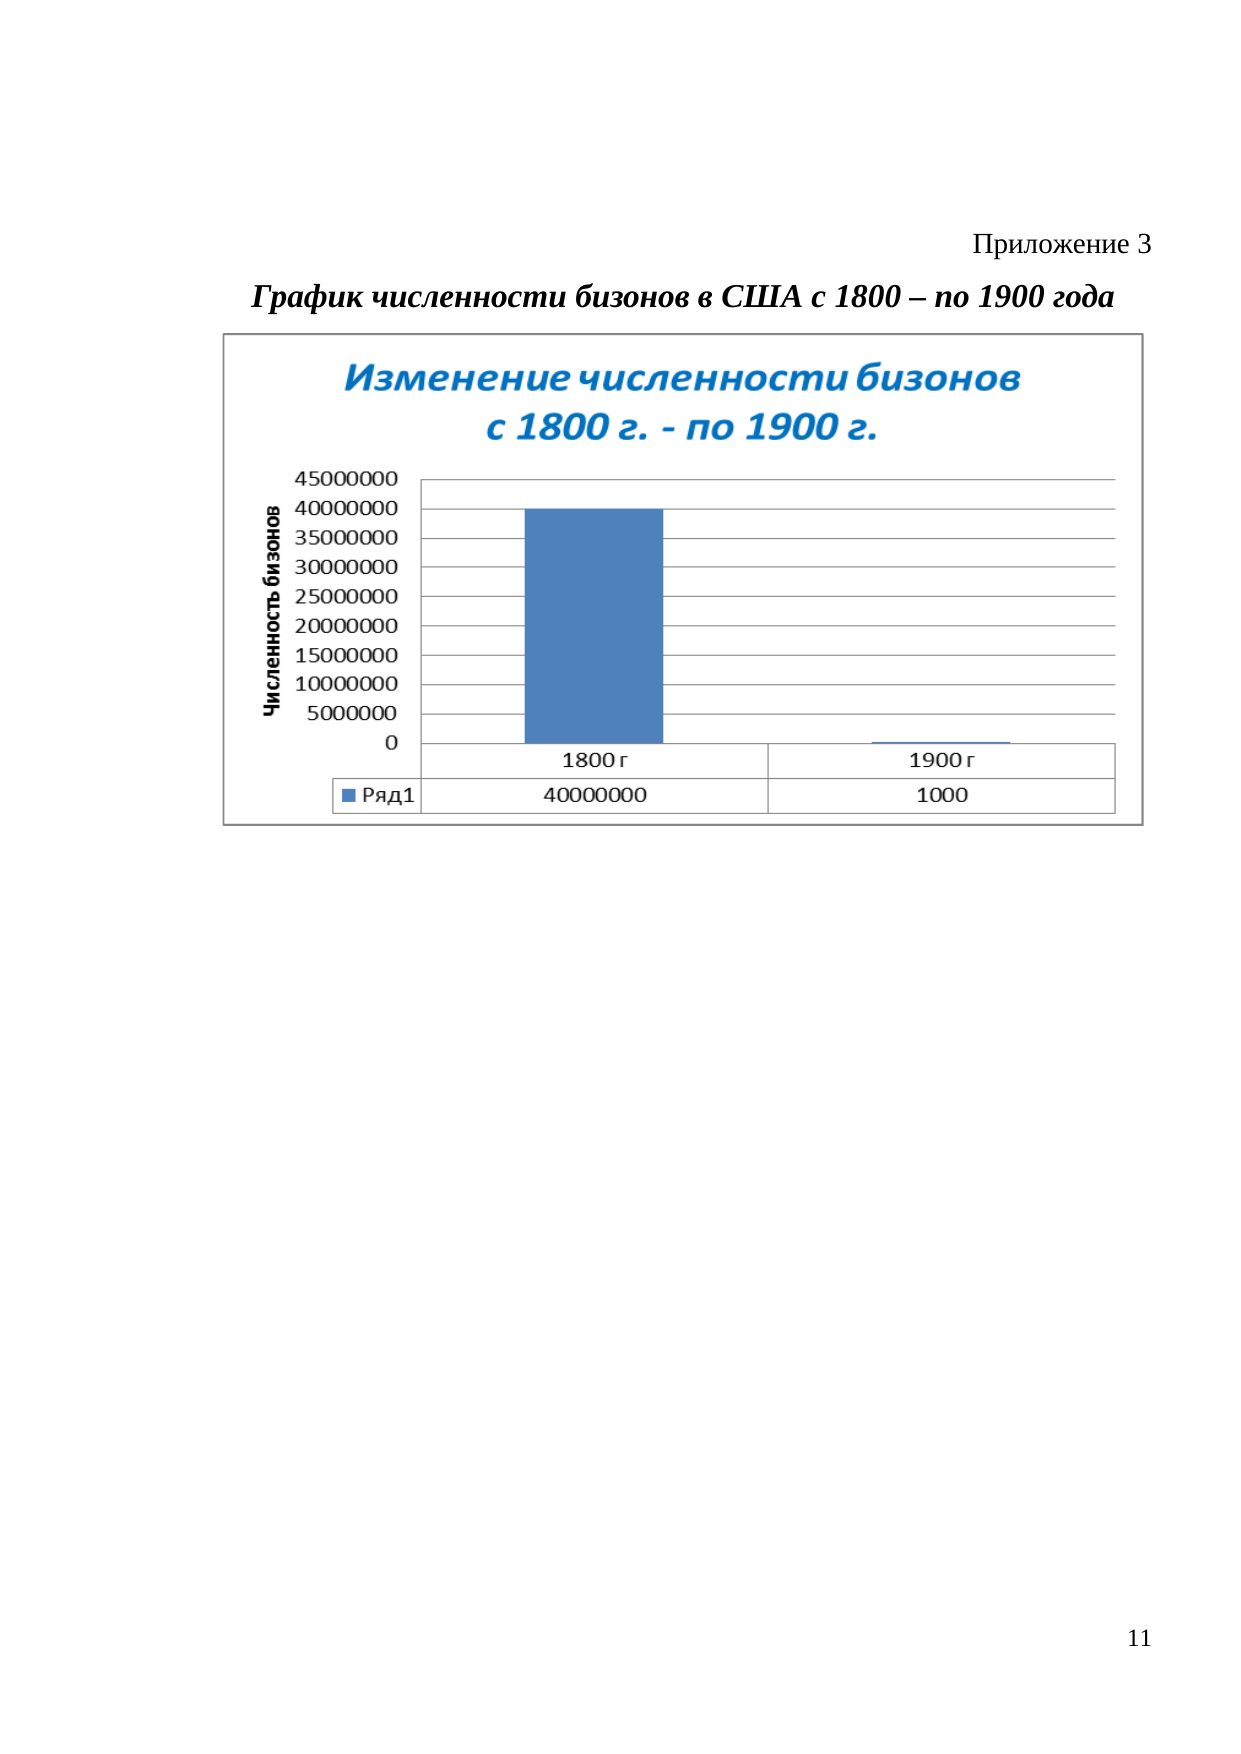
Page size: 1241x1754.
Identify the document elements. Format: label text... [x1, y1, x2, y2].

text График численности бизонов в США с 1800 – по 1900 года [215, 276, 1152, 314]
picture [222, 333, 1144, 826]
text Приложение 3 [215, 226, 1152, 259]
